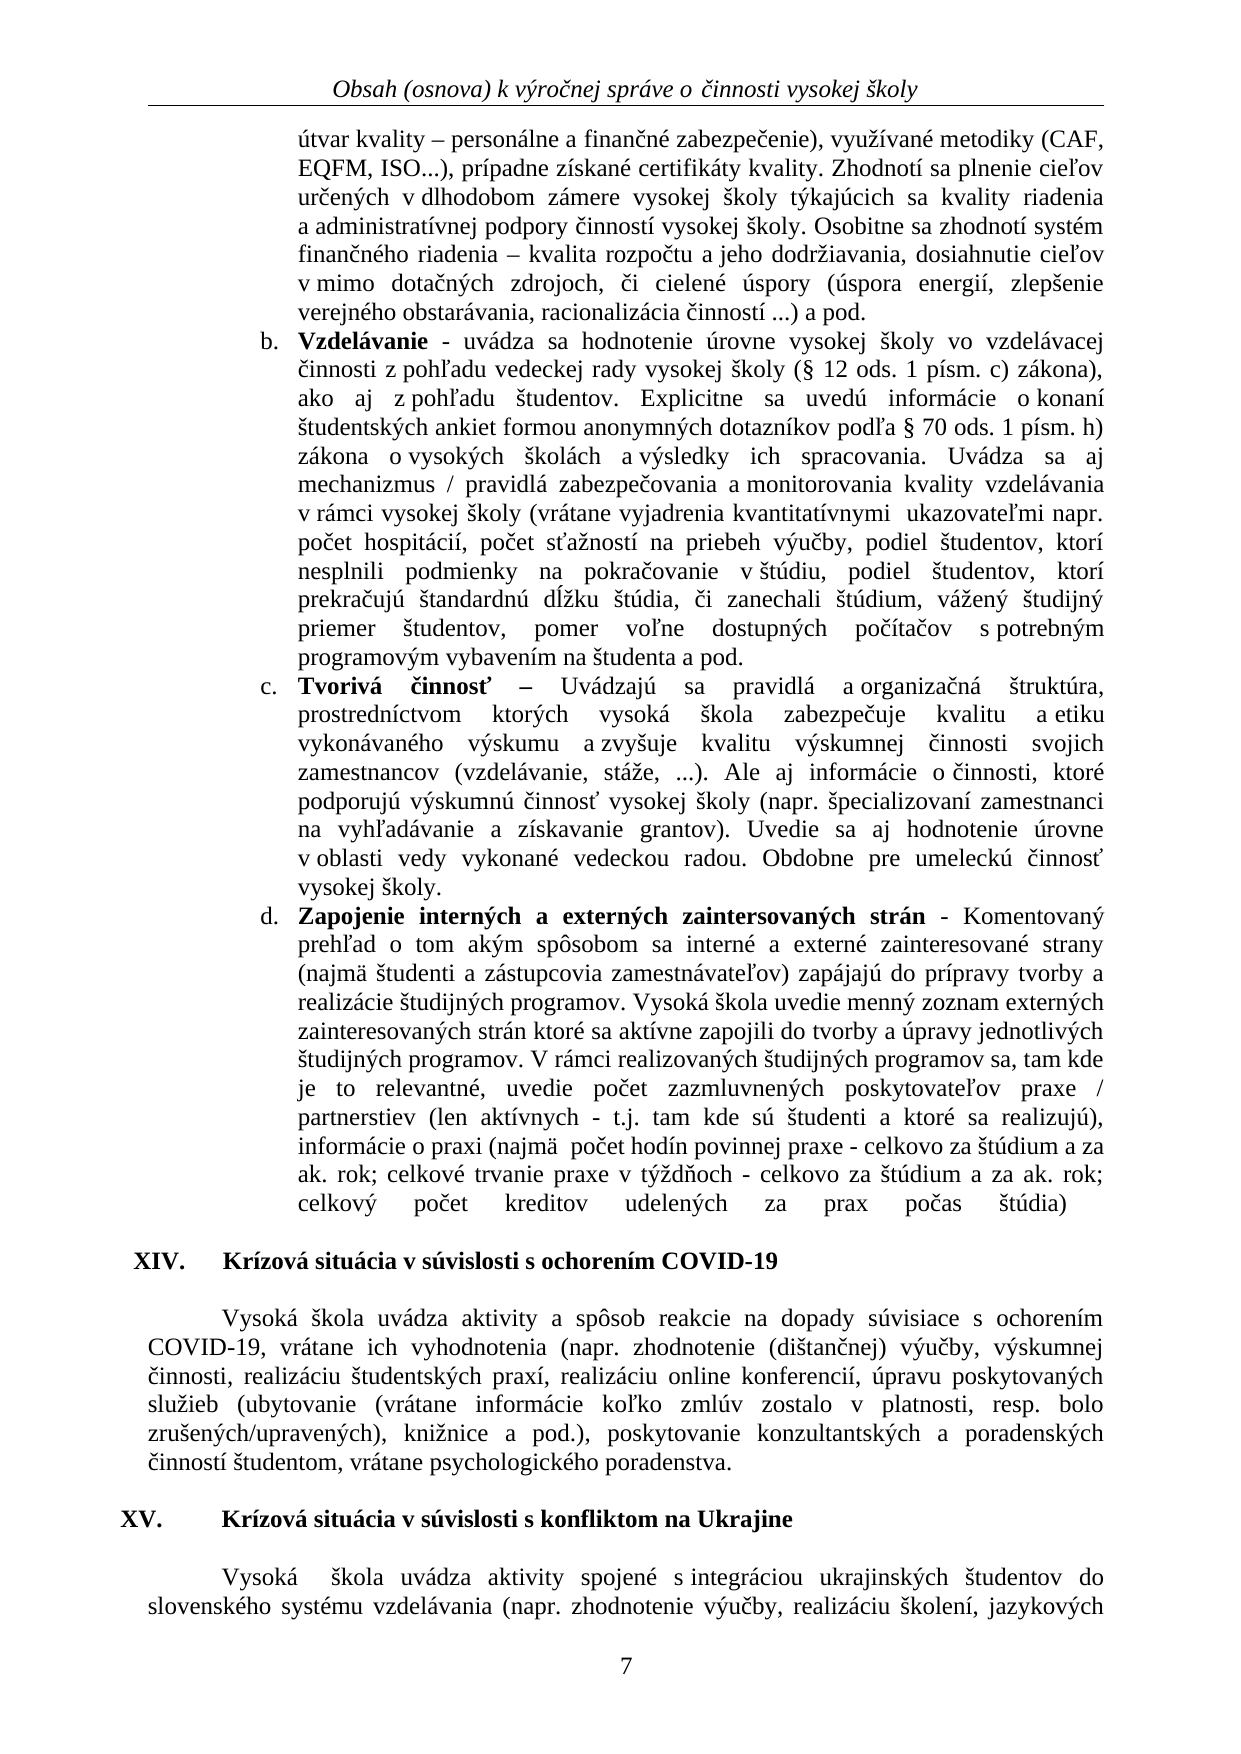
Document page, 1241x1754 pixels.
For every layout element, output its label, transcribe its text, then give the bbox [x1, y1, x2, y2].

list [260, 124, 1104, 326]
text Vysoká škola uvádza aktivity a spôsob reakcie na dopady súvisiace s ochorením COVID-19, vrátane ich vyhodnotenia (napr. zhodnotenie (dištančnej) výučby, výskumnej činnosti, realizáciu študentských praxí, realizáciu online konferencií, úpravu poskytovaných služieb (ubytovanie (vrátane informácie koľko zmlúv zostalo v platnosti, resp. bolo zrušených/upravených), knižnice a pod.), poskytovanie konzultantských a poradenských činností študentom, vrátane psychologického poradenstva. [148, 1303, 1104, 1476]
list Krízová situácia v súvislosti s konfliktom na Ukrajine [148, 1504, 1104, 1533]
list Vzdelávanie - uvádza sa hodnotenie úrovne vysokej školy vo vzdelávacej činnosti z pohľadu vedeckej rady vysokej školy (§ 12 ods. 1 písm. c) zákona), ako aj z pohľadu študentov. Explicitne sa uvedú informácie o konaní študentských ankiet formou anonymných dotazníkov podľa § 70 ods. 1 písm. h) zákona o vysokých školách a výsledky ich spracovania. Uvádza sa aj mechanizmus / pravidlá zabezpečovania a monitorovania kvality vzdelávania v rámci vysokej školy (vrátane vyjadrenia kvantitatívnymi ukazovateľmi napr. počet hospitácií, počet sťažností na priebeh výučby, podiel študentov, ktorí nesplnili podmienky na pokračovanie v štúdiu, podiel študentov, ktorí prekračujú štandardnú dĺžku štúdia, či zanechali štúdium, vážený študijný priemer študentov, pomer voľne dostupných počítačov s potrebným programovým vybavením na študenta a pod. [260, 326, 1104, 671]
list Tvorivá činnosť – Uvádzajú sa pravidlá a organizačná štruktúra, prostredníctvom ktorých vysoká škola zabezpečuje kvalitu a etiku vykonávaného výskumu a zvyšuje kvalitu výskumnej činnosti svojich zamestnancov (vzdelávanie, stáže, ...). Ale aj informácie o činnosti, ktoré podporujú výskumnú činnosť vysokej školy (napr. špecializovaní zamestnanci na vyhľadávanie a získavanie grantov). Uvedie sa aj hodnotenie úrovne v oblasti vedy vykonané vedeckou radou. Obdobne pre umeleckú činnosť vysokej školy. [260, 671, 1104, 901]
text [148, 1562, 1104, 1619]
list Zapojenie interných a externých zaintersovaných strán - Komentovaný prehľad o tom akým spôsobom sa interné a externé zainteresované strany (najmä študenti a zástupcovia zamestnávateľov) zapájajú do prípravy tvorby a realizácie študijných programov. Vysoká škola uvedie menný zoznam externých zainteresovaných strán ktoré sa aktívne zapojili do tvorby a úpravy jednotlivých študijných programov. V rámci realizovaných študijných programov sa, tam kde je to relevantné, uvedie počet zazmluvnených poskytovateľov praxe / partnerstiev (len aktívnych - t.j. tam kde sú študenti a ktoré sa realizujú), informácie o praxi (najmä počet hodín povinnej praxe - celkovo za štúdium a za ak. rok; celkové trvanie praxe v týždňoch - celkovo za štúdium a za ak. rok; celkový počet kreditov udelených za prax počas štúdia) [260, 901, 1104, 1246]
list Krízová situácia v súvislosti s ochorením COVID-19 [185, 1246, 1104, 1274]
